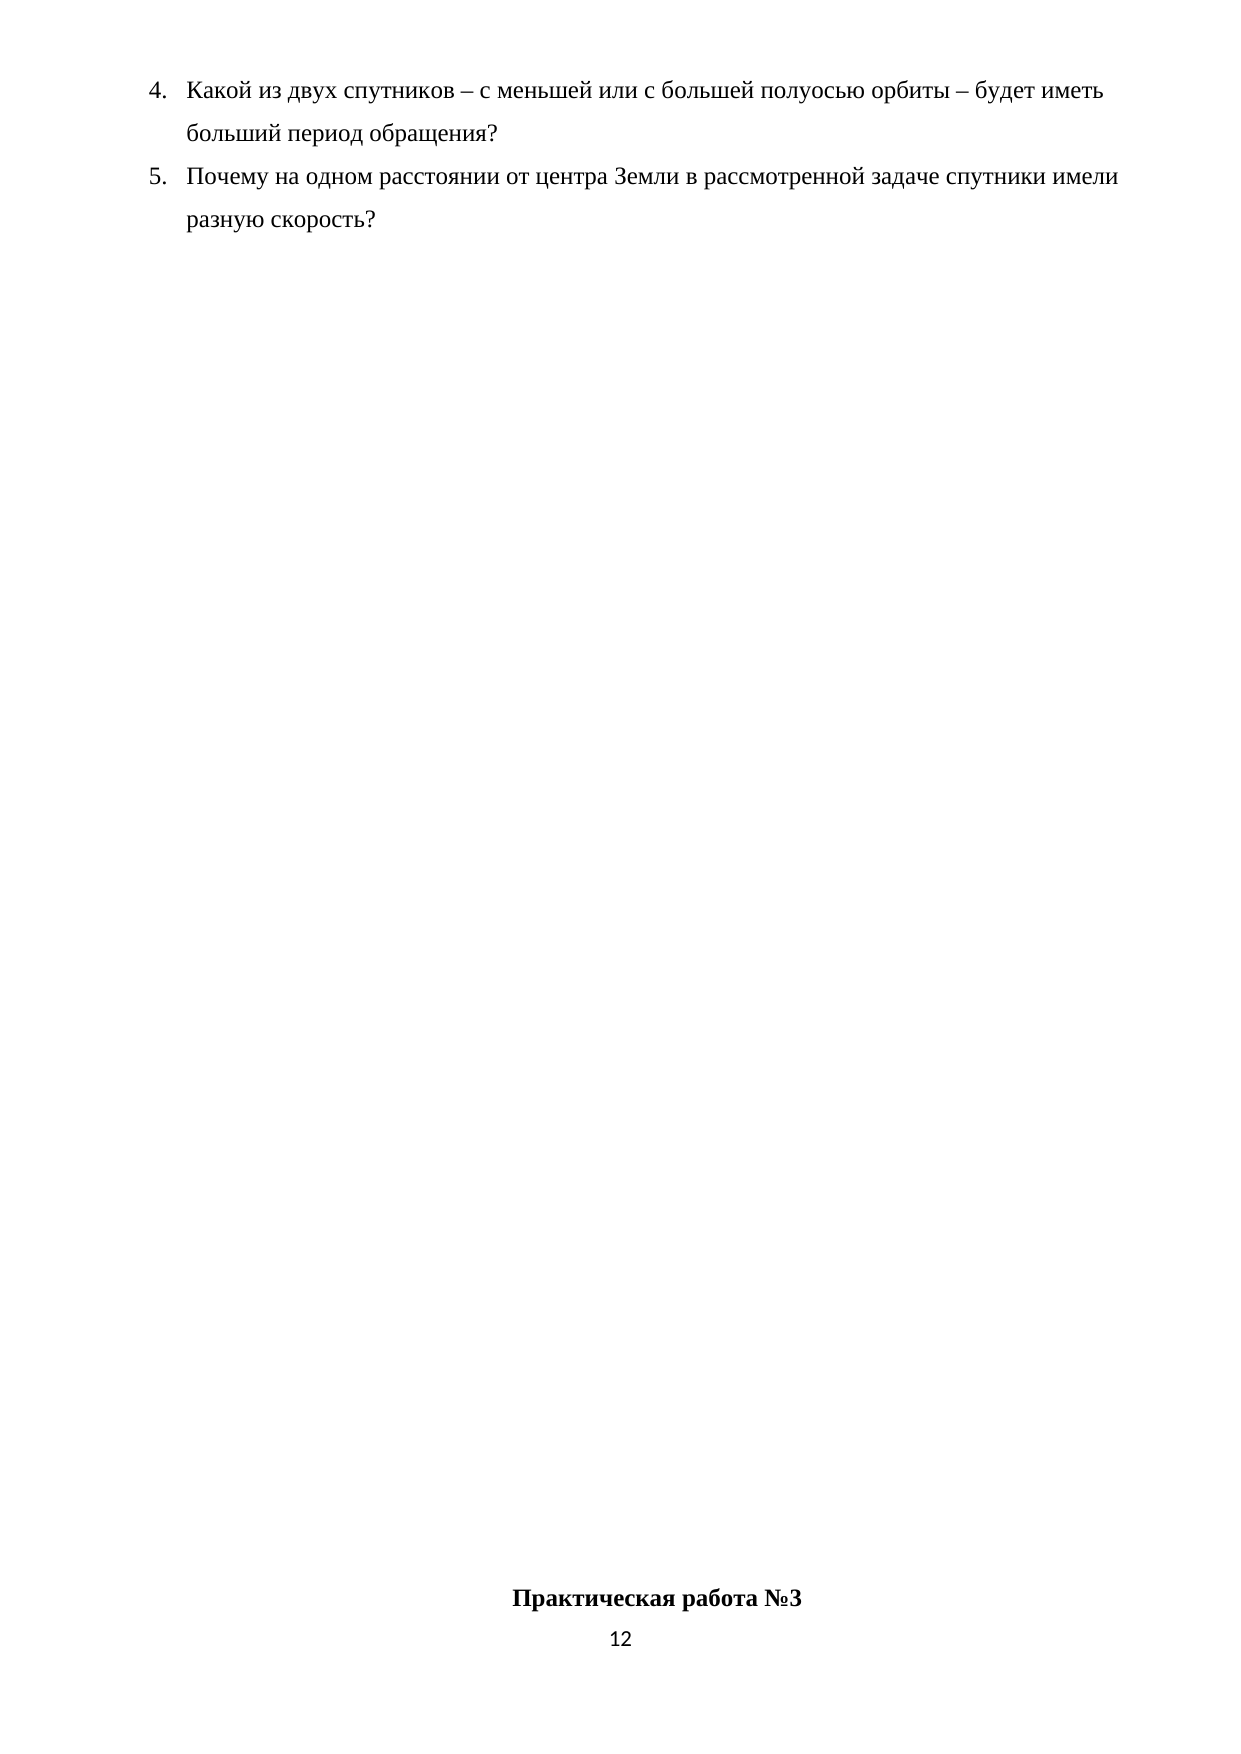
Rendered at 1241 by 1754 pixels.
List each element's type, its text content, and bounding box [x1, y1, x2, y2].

text Практическая работа №3 [75, 1583, 1165, 1612]
list Почему на одном расстоянии от центра Земли в рассмотренной задаче спутники имели разную скорость? [149, 161, 1165, 233]
list Какой из двух спутников – с меньшей или с большей полуосью орбиты – будет иметь больший период обращения? [149, 75, 1165, 147]
